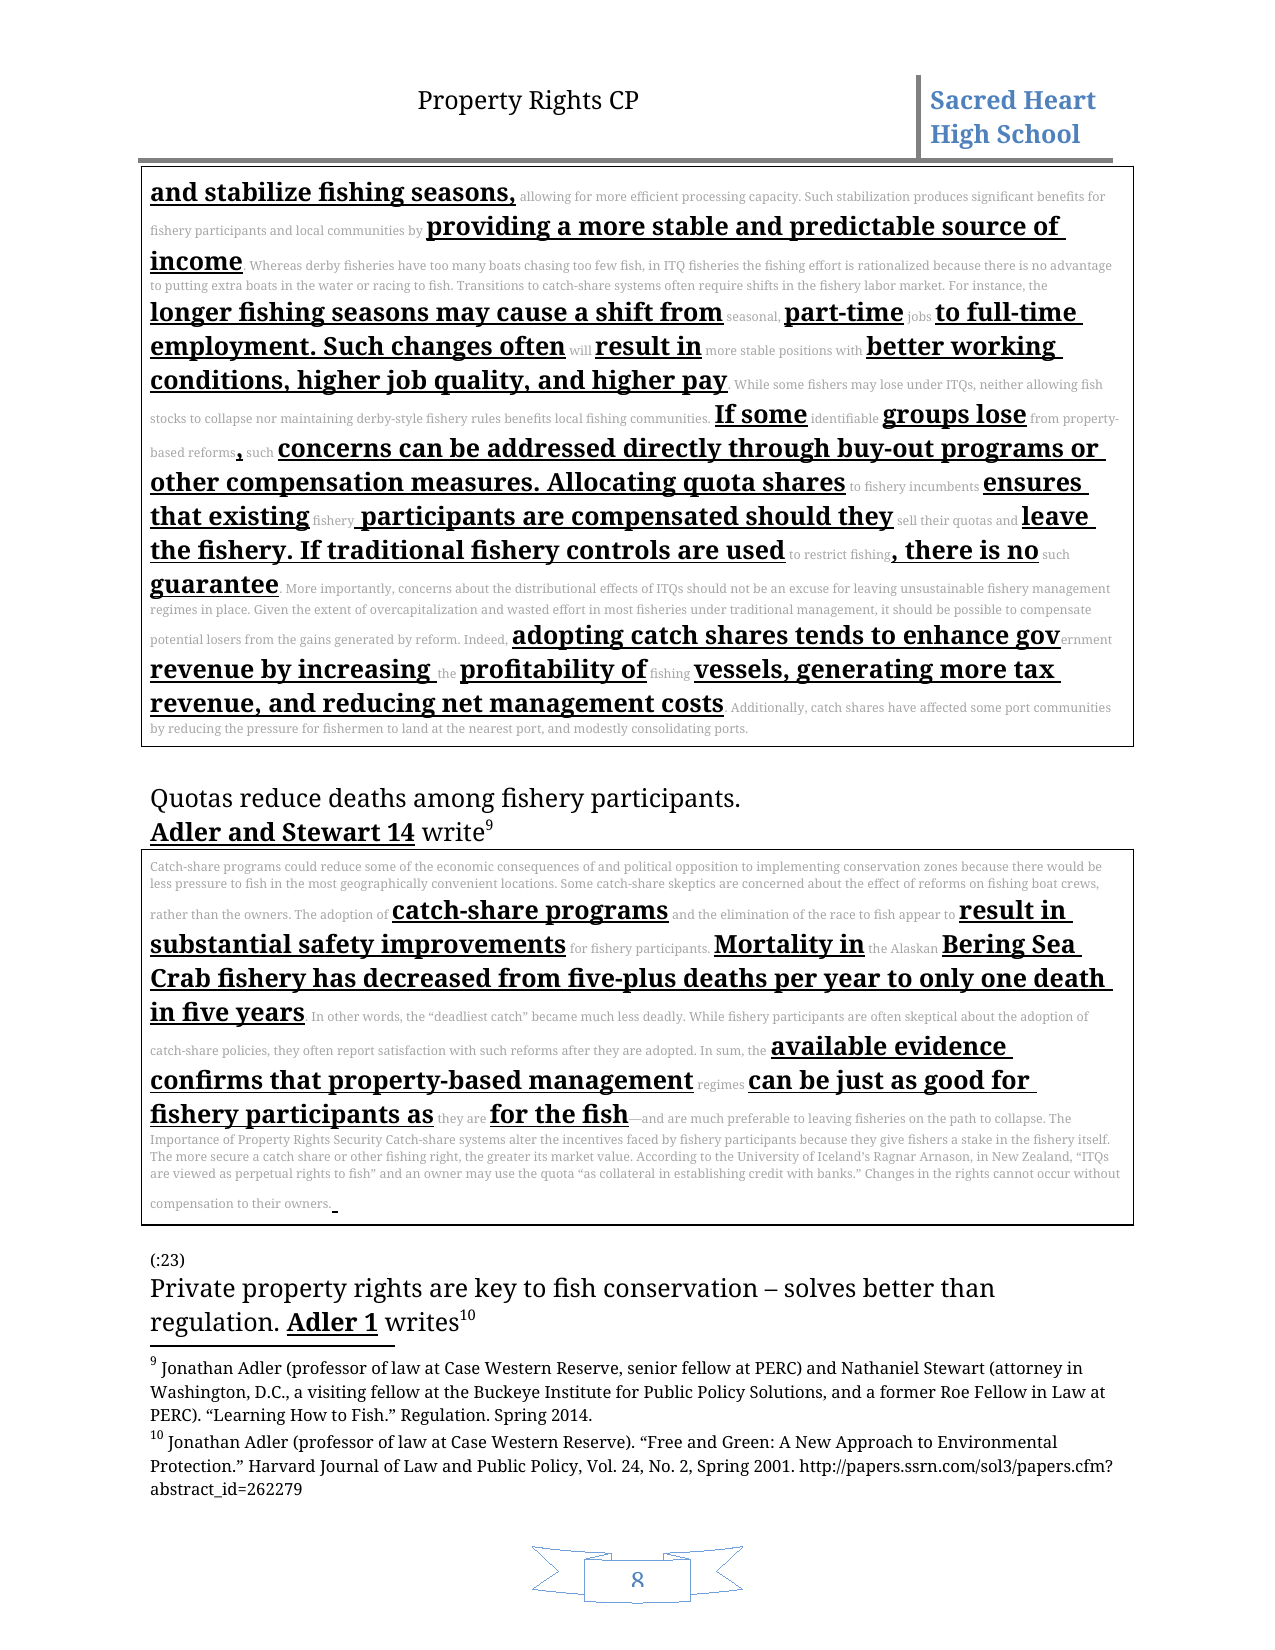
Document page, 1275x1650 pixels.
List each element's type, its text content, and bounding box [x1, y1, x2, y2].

text (:23) [150, 1248, 1125, 1271]
text Catch-share programs could reduce some of the economic consequences of and political opposition to implementing conservation zones because there would be less pressure to fish in the most geographically convenient locations. Some catch-share skeptics are concerned about the effect of reforms on fishing boat crews, rather than the owners. The adoption of catch-share programs and the elimination of the race to fish appear to result in substantial safety improvements for fishery participants. Mortality in the Alaskan Bering Sea Crab fishery has decreased from five-plus deaths per year to only one death in five years. In other words, the “deadliest catch” became much less deadly. While fishery participants are often skeptical about the adoption of catch-share policies, they often report satisfaction with such reforms after they are adopted. In sum, the available evidence confirms that property-based management regimes can be just as good for fishery participants as they are for the fish—and are much preferable to leaving fisheries on the path to collapse. The Importance of Property Rights Security Catch-share systems alter the incentives faced by fishery participants because they give fishers a stake in the fishery itself. The more secure a catch share or other fishing right, the greater its market value. According to the University of Iceland’s Ragnar Arnason, in New Zealand, “ITQs are viewed as perpetual rights to fish” and an owner may use the quota “as collateral in establishing credit with banks.” Changes in the rights cannot occur without compensation to their owners. [142, 850, 1133, 1224]
text Adler and Stewart 14 write [150, 815, 1125, 849]
text Private property rights are key to fish conservation – solves better than regulation. Adler 1 writes [150, 1271, 1125, 1339]
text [142, 167, 1133, 746]
text Quotas reduce deaths among fishery participants. [150, 781, 1125, 815]
